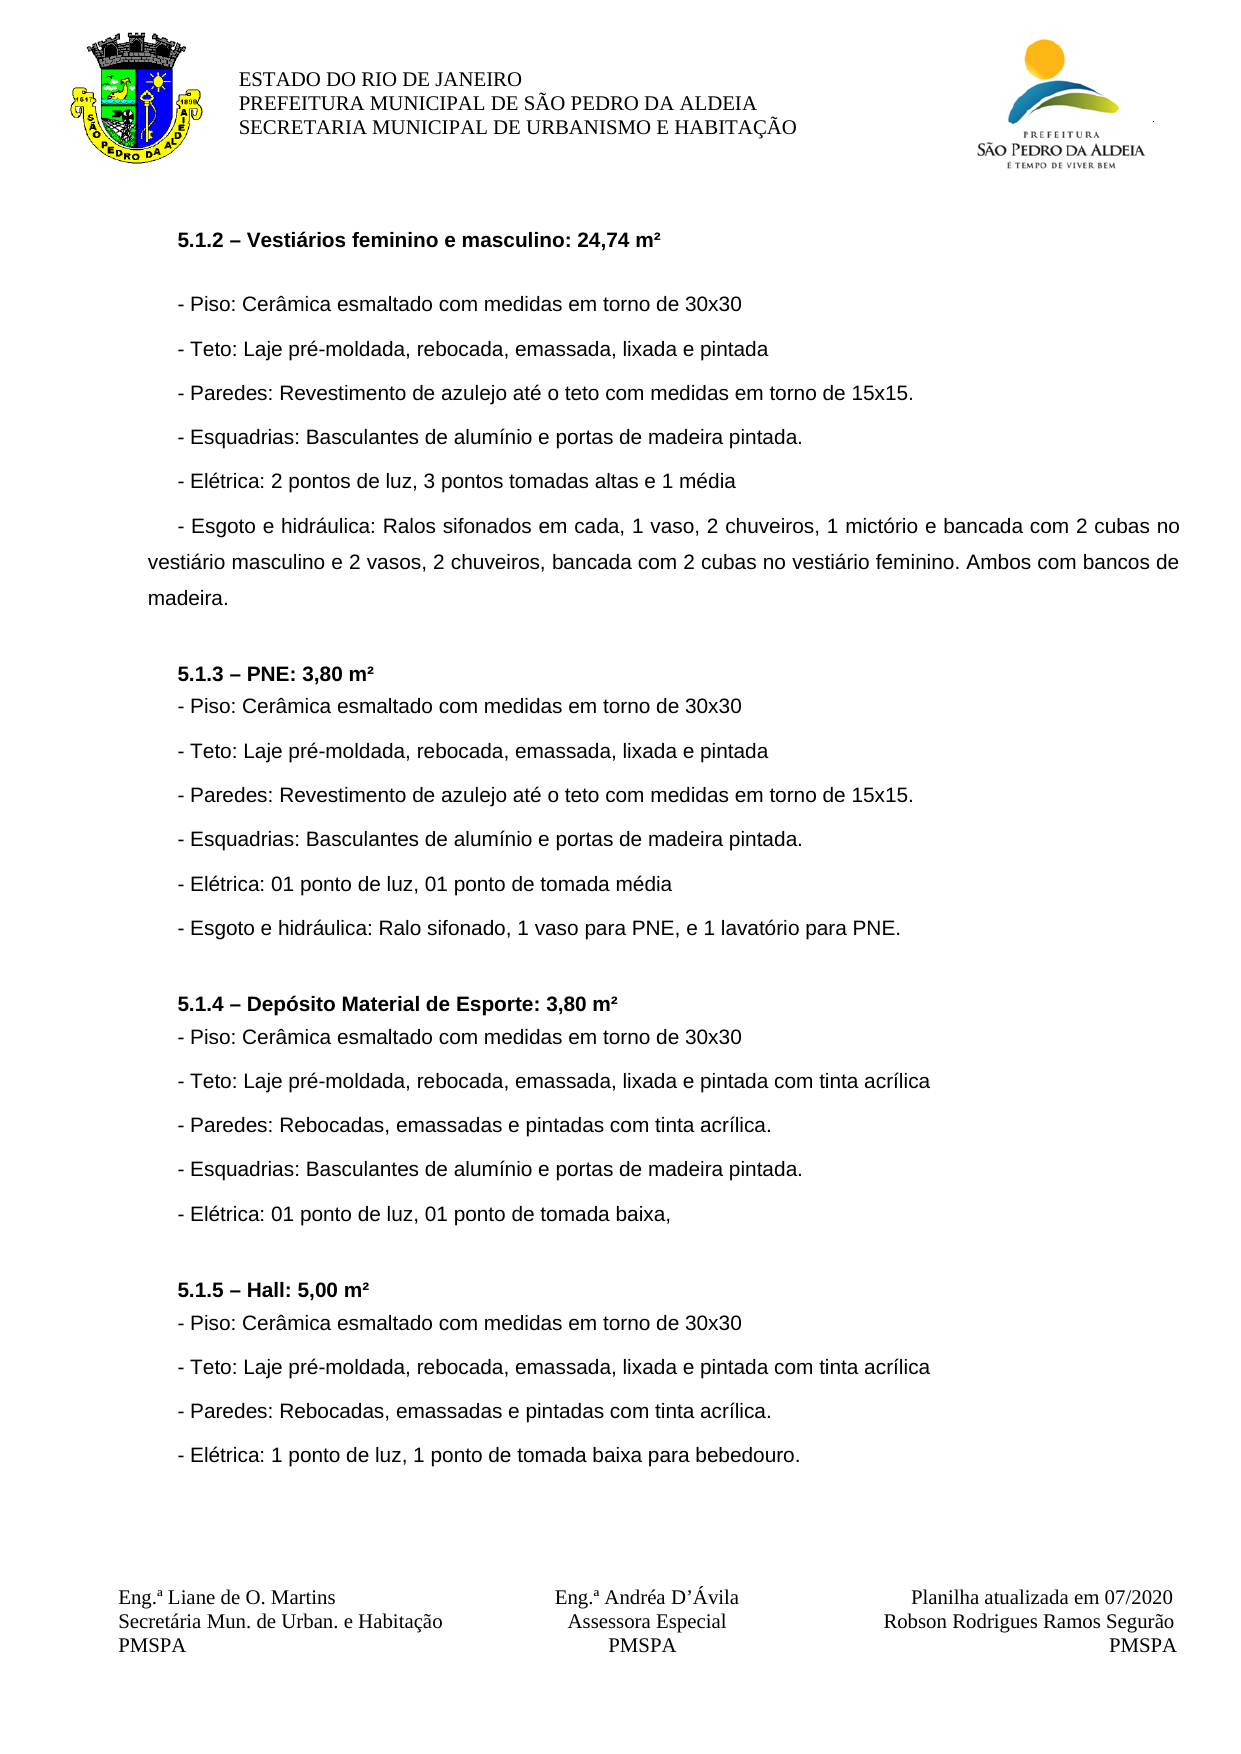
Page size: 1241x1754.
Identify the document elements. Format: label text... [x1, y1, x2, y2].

text 5.1.5 – Hall: 5,00 m² [148, 1278, 1181, 1302]
text - Teto: Laje pré-moldada, rebocada, emassada, lixada e pintada com tinta acrílica [148, 1355, 1181, 1379]
text - Piso: Cerâmica esmaltado com medidas em torno de 30x30 [148, 292, 1181, 316]
text 5.1.4 – Depósito Material de Esporte: 3,80 m² [148, 992, 1181, 1016]
picture [63, 28, 206, 165]
text 5.1.2 – Vestiários feminino e masculino: 24,74 m² [148, 228, 1181, 252]
text - Piso: Cerâmica esmaltado com medidas em torno de 30x30 [148, 1024, 1181, 1048]
text 5.1.3 – PNE: 3,80 m² [148, 662, 1181, 686]
text - Teto: Laje pré-moldada, rebocada, emassada, lixada e pintada [148, 738, 1181, 762]
text - Teto: Laje pré-moldada, rebocada, emassada, lixada e pintada com tinta acrílica [148, 1069, 1181, 1093]
text - Elétrica: 01 ponto de luz, 01 ponto de tomada média [148, 871, 1181, 895]
text - Paredes: Rebocadas, emassadas e pintadas com tinta acrílica. [148, 1113, 1181, 1137]
text - Esgoto e hidráulica: Ralos sifonados em cada, 1 vaso, 2 chuveiros, 1 mictório e bancada com 2 cubas no vestiário masculino e 2 vasos, 2 chuveiros, bancada com 2 cubas no vestiário feminino. Ambos com bancos de madeira. [148, 513, 1181, 609]
text - Piso: Cerâmica esmaltado com medidas em torno de 30x30 [148, 1310, 1181, 1334]
text - Esgoto e hidráulica: Ralo sifonado, 1 vaso para PNE, e 1 lavatório para PNE. [148, 916, 1181, 939]
text - Esquadrias: Basculantes de alumínio e portas de madeira pintada. [148, 827, 1181, 851]
text - Paredes: Revestimento de azulejo até o teto com medidas em torno de 15x15. [148, 783, 1181, 807]
text - Elétrica: 01 ponto de luz, 01 ponto de tomada baixa, [148, 1202, 1181, 1226]
text - Paredes: Rebocadas, emassadas e pintadas com tinta acrílica. [148, 1399, 1181, 1423]
text - Elétrica: 2 pontos de luz, 3 pontos tomadas altas e 1 média [148, 469, 1181, 493]
text - Esquadrias: Basculantes de alumínio e portas de madeira pintada. [148, 425, 1181, 449]
picture [972, 31, 1164, 171]
text - Elétrica: 1 ponto de luz, 1 ponto de tomada baixa para bebedouro. [148, 1443, 1181, 1467]
text - Piso: Cerâmica esmaltado com medidas em torno de 30x30 [148, 694, 1181, 718]
text - Teto: Laje pré-moldada, rebocada, emassada, lixada e pintada [148, 336, 1181, 360]
text - Esquadrias: Basculantes de alumínio e portas de madeira pintada. [148, 1157, 1181, 1181]
text - Paredes: Revestimento de azulejo até o teto com medidas em torno de 15x15. [148, 381, 1181, 405]
